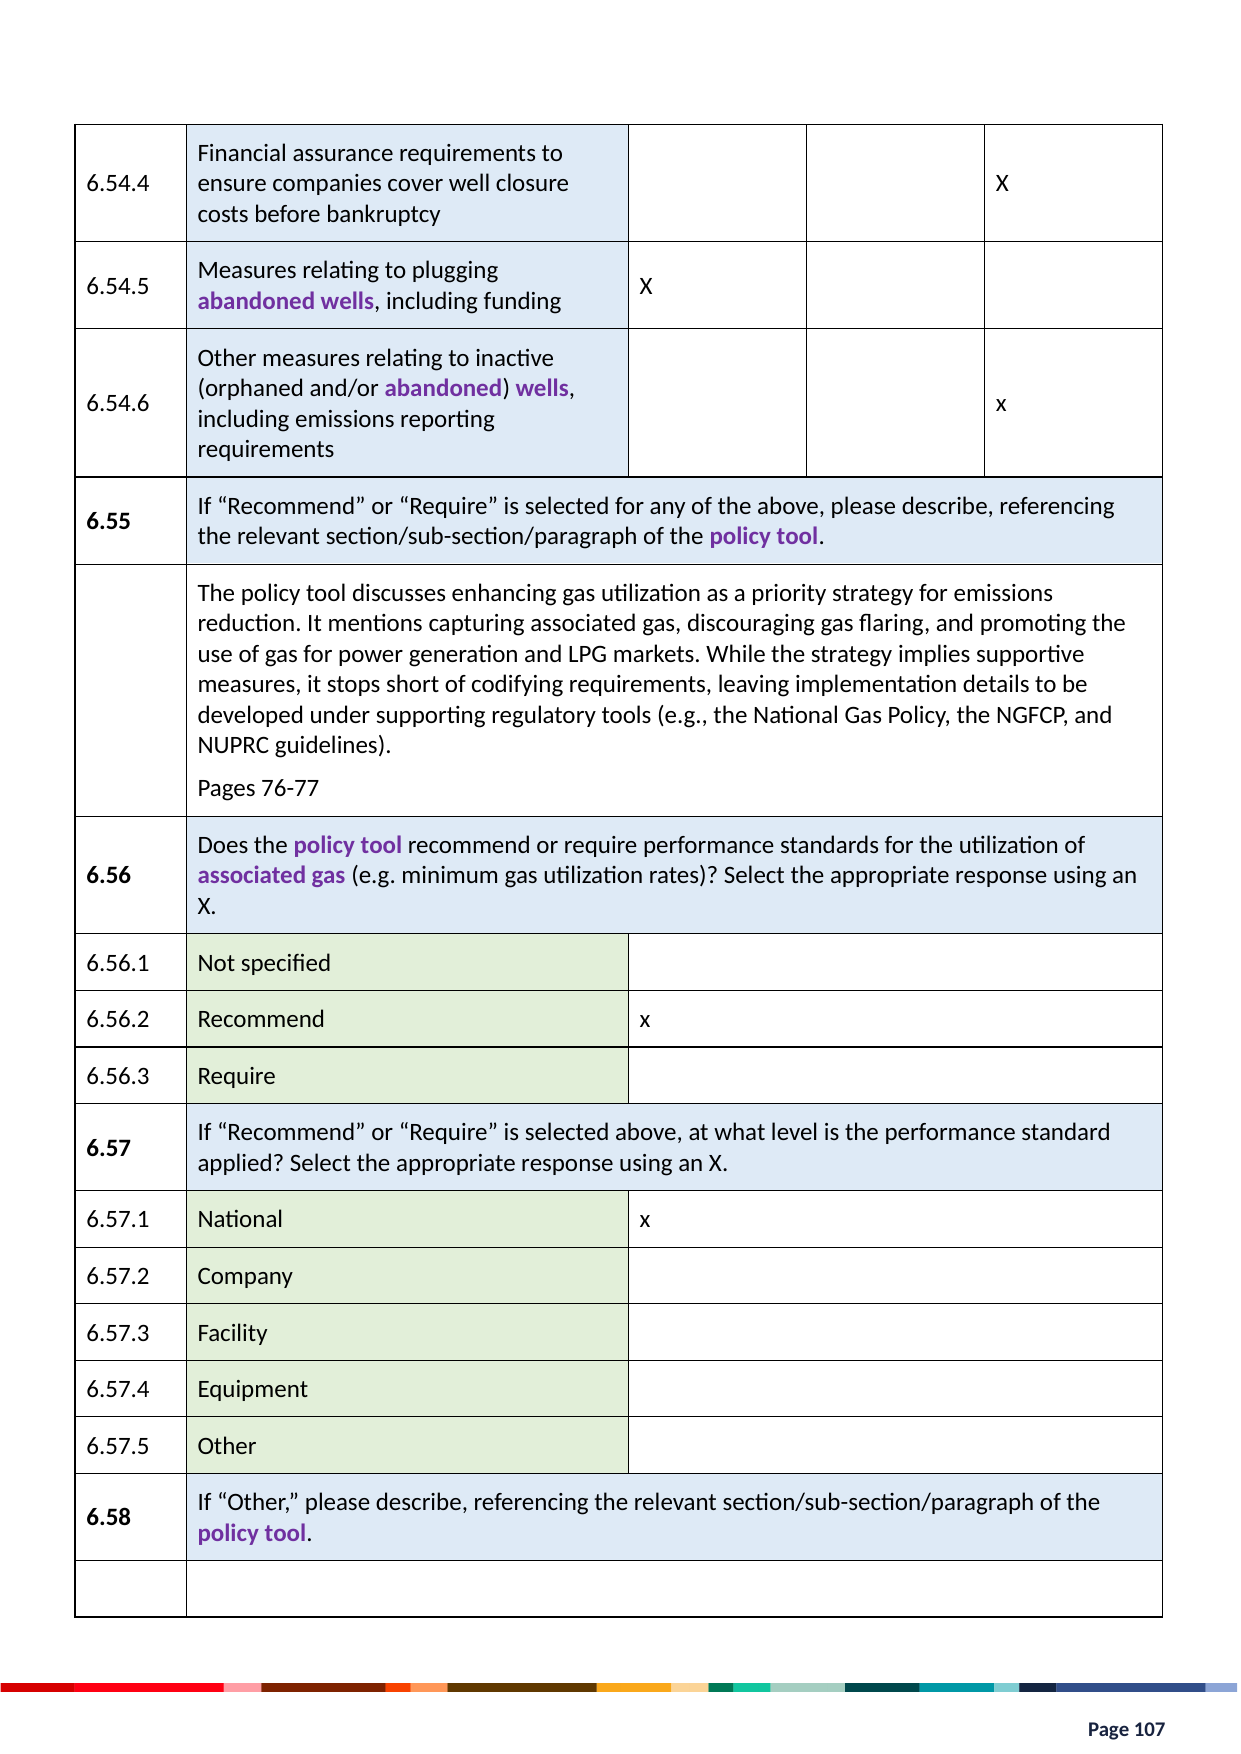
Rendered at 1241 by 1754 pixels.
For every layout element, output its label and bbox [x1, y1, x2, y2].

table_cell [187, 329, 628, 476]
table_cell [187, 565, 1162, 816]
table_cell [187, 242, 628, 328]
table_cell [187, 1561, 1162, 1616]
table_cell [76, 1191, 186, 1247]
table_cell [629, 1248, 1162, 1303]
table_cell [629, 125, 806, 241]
picture [0, 1683, 1236, 1692]
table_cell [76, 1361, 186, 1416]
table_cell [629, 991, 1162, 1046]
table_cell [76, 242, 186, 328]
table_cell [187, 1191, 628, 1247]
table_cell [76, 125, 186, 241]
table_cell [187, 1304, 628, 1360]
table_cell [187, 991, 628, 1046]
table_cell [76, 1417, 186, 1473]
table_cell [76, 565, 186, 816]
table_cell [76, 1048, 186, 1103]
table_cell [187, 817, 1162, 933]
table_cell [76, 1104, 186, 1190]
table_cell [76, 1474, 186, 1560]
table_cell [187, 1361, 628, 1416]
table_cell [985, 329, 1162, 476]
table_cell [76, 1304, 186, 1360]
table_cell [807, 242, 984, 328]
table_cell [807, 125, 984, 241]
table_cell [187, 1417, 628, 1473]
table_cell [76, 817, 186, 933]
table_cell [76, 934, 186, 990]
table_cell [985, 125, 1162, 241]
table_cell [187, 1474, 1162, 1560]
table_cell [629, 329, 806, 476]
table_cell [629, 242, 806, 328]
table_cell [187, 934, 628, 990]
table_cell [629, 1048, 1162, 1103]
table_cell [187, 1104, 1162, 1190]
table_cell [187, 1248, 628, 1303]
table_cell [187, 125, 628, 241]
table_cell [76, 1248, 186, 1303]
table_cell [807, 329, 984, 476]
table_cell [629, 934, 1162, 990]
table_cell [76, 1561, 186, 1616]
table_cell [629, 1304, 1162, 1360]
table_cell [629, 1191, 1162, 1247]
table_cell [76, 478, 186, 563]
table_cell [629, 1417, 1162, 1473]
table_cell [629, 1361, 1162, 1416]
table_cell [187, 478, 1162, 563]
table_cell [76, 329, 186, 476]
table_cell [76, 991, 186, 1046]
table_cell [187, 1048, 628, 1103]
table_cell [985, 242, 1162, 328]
